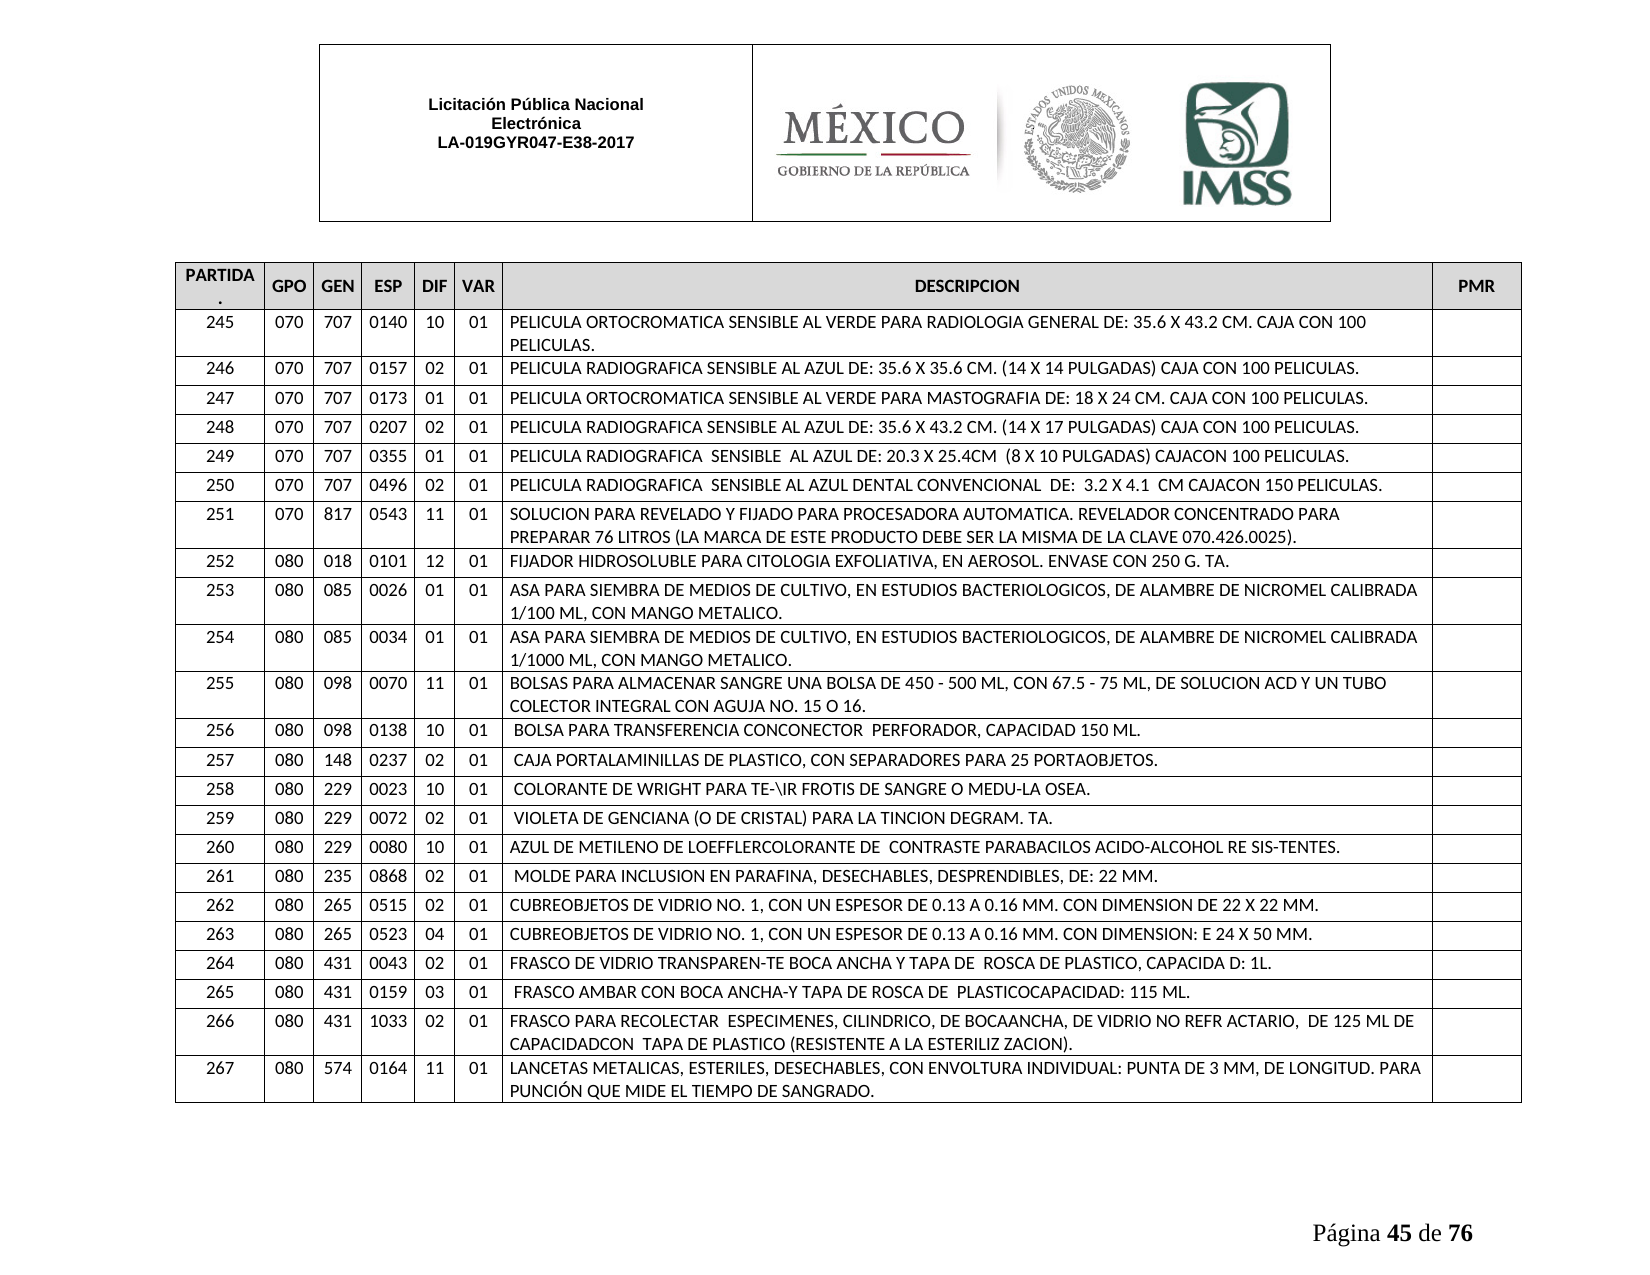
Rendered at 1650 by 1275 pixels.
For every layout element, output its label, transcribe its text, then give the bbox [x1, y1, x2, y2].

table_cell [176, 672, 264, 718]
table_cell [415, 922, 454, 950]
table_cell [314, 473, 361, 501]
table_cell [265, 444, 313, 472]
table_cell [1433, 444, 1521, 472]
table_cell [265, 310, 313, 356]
table_header GEN [314, 263, 361, 309]
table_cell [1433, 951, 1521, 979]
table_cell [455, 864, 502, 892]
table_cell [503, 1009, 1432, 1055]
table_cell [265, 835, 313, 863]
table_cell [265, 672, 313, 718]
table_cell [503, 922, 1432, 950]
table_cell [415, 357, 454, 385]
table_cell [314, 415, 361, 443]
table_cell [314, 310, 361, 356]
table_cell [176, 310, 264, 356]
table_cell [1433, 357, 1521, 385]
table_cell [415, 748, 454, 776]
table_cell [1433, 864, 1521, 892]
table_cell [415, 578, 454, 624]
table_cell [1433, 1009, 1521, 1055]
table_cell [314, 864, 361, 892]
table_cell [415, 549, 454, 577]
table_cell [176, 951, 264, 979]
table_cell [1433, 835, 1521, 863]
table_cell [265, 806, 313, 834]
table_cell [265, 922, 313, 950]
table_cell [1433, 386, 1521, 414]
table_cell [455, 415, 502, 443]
table_header VAR [455, 263, 502, 309]
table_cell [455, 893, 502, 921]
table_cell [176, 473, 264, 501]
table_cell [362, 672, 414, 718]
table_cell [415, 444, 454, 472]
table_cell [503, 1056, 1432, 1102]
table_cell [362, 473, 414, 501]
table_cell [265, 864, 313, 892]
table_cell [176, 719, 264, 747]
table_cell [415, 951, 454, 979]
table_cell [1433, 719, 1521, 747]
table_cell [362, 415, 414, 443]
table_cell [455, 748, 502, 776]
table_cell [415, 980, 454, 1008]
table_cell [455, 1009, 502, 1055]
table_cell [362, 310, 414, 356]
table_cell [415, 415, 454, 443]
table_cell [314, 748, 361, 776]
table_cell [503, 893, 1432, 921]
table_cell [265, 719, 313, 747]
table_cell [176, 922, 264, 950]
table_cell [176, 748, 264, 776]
picture [774, 72, 1134, 204]
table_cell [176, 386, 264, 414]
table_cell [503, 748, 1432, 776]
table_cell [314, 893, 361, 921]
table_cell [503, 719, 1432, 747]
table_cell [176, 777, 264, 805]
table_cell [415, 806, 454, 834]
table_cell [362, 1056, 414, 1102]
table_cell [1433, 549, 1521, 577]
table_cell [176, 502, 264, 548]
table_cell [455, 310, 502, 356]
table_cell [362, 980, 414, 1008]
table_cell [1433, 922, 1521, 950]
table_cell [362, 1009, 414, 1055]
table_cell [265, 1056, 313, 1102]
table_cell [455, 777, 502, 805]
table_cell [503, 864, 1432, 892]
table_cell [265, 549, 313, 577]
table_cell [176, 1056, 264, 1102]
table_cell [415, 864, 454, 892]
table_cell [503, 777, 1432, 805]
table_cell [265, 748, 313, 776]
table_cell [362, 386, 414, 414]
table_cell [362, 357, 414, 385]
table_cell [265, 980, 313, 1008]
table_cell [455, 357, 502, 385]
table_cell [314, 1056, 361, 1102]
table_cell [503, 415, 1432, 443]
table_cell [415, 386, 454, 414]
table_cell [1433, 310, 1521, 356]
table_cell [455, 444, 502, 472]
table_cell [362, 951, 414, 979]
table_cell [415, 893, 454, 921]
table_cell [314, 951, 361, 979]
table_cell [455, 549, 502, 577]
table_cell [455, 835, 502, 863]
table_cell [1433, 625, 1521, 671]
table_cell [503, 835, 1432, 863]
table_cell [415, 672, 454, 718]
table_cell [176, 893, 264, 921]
picture [1178, 72, 1293, 212]
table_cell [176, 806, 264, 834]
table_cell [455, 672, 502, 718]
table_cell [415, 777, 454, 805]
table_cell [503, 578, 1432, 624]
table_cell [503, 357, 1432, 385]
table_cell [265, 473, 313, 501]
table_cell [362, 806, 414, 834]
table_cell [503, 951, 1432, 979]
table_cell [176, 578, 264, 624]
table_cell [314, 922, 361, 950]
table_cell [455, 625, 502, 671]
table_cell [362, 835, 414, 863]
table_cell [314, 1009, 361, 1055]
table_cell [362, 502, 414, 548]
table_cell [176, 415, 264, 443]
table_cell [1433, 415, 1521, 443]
table_header DESCRIPCION [503, 263, 1432, 309]
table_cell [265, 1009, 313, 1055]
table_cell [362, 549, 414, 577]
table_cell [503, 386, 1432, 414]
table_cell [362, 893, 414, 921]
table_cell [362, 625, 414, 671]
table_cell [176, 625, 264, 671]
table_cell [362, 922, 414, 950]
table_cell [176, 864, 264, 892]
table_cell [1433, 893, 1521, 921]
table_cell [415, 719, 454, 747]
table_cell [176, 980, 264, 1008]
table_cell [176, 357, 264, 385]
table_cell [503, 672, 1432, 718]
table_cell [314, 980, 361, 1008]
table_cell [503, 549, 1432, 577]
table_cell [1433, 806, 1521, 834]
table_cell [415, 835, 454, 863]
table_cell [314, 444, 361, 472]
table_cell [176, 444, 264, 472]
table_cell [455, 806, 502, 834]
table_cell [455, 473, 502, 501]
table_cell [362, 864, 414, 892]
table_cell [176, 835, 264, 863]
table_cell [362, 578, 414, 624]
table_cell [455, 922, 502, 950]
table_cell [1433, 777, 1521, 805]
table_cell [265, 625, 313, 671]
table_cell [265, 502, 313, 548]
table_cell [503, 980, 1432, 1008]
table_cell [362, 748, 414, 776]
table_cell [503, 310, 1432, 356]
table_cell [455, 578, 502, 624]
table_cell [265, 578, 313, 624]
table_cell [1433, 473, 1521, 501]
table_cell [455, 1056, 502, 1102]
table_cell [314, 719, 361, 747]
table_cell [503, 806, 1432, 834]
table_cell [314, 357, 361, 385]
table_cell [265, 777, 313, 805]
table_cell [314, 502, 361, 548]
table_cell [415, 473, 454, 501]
table_header PARTIDA. [176, 263, 264, 309]
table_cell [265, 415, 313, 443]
table_header ESP [362, 263, 414, 309]
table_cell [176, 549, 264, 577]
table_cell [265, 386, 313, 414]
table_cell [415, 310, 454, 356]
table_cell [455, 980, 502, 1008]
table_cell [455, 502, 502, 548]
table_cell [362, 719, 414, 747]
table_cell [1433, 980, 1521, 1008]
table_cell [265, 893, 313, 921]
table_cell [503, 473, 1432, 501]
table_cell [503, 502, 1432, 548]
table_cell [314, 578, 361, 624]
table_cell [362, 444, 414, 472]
table_header GPO [265, 263, 313, 309]
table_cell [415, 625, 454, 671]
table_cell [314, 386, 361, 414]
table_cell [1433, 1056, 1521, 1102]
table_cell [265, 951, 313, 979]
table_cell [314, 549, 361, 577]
table_header PMR [1433, 263, 1521, 309]
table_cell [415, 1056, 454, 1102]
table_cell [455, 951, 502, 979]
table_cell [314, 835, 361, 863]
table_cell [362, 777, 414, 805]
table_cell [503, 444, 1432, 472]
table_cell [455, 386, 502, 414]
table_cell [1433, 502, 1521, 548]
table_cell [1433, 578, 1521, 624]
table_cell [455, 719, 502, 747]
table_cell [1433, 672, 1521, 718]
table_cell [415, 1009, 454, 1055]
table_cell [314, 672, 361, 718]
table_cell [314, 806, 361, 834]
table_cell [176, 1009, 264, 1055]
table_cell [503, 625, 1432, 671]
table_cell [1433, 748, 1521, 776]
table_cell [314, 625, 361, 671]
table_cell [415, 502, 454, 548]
table_header DIF [415, 263, 454, 309]
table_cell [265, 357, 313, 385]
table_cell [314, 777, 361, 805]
